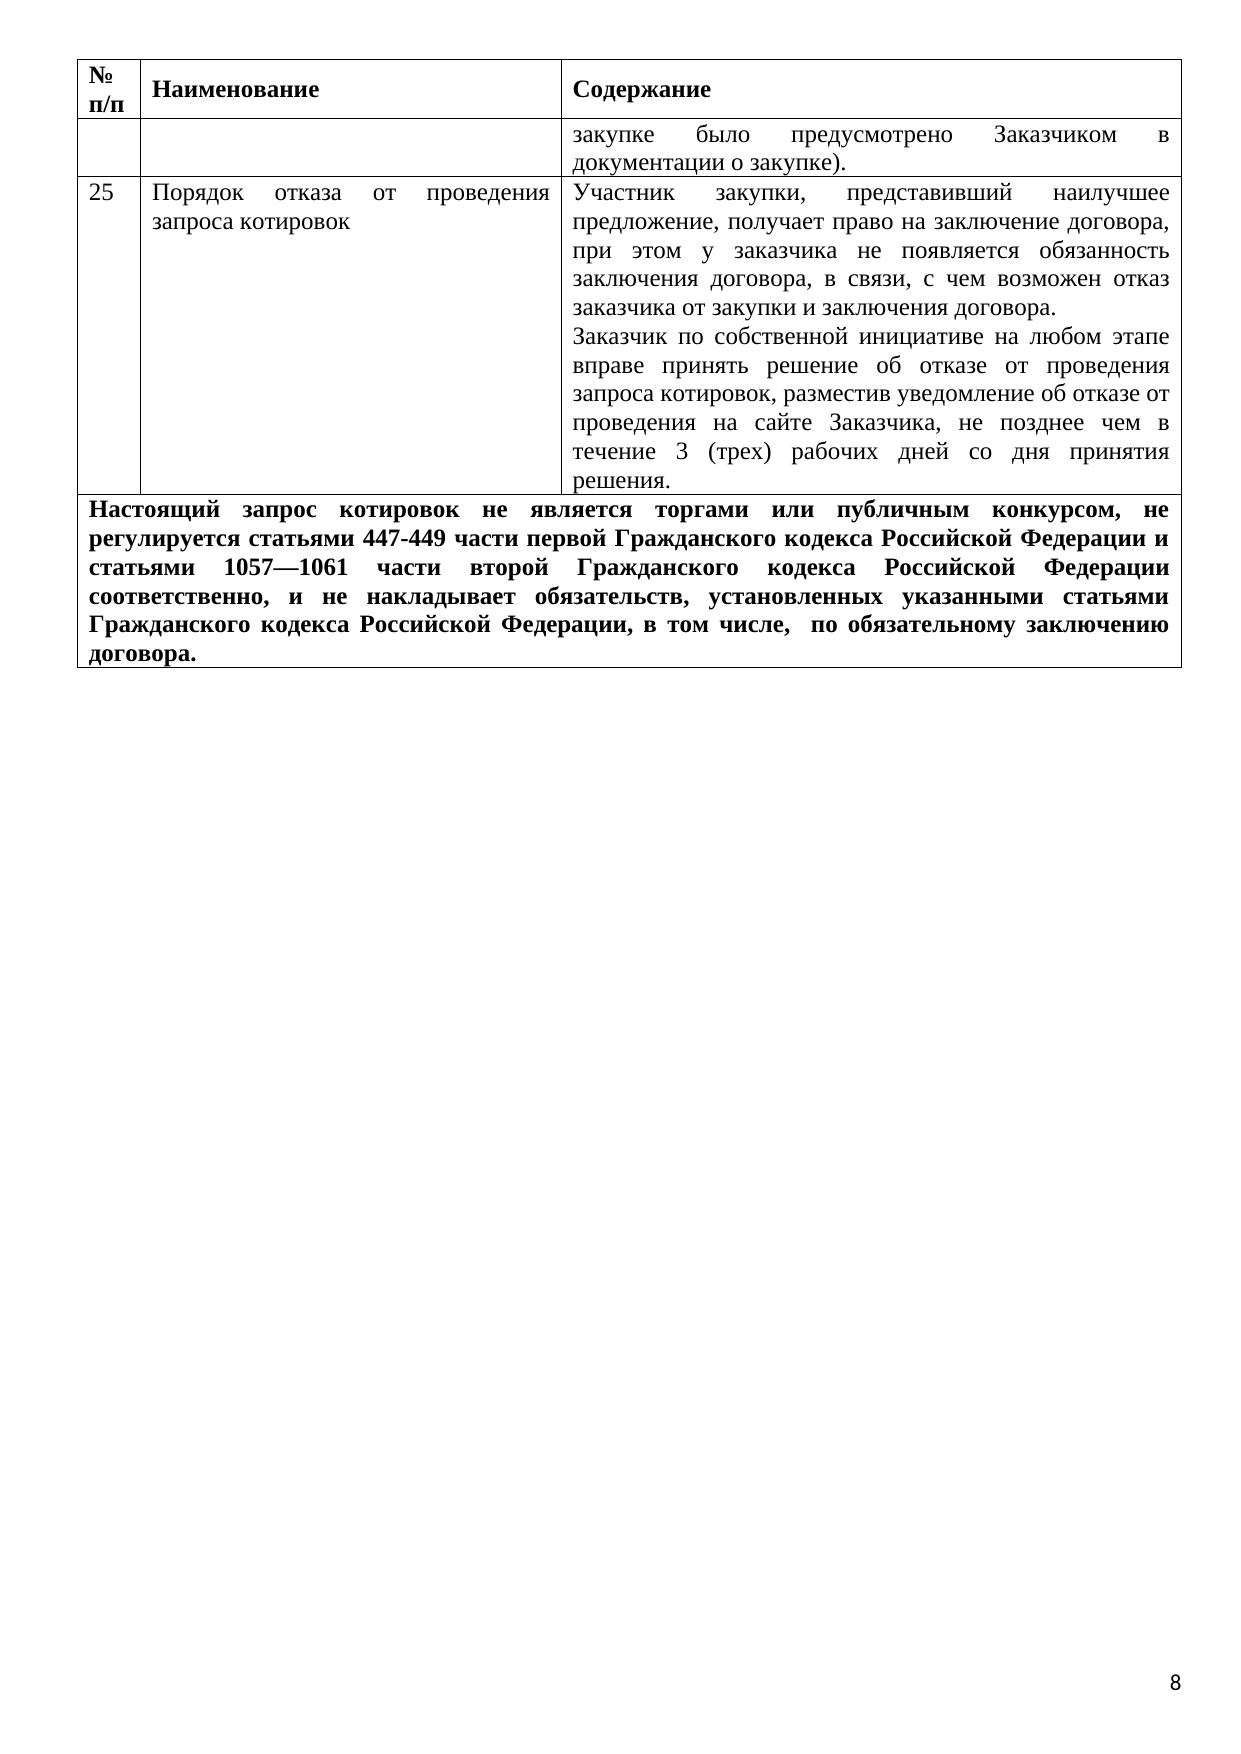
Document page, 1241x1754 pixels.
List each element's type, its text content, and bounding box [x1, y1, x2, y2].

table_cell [141, 119, 561, 176]
table_cell Участник закупки, представивший наилучшее предложение, получает право на заключение договора, при этом у заказчика не появляется обязанность заключения договора, в связи, с чем возможен отказ заказчика от закупки и заключения договора. Заказчик по собственной инициативе на любом этапе вправе принять решение об отказе от проведения запроса котировок, разместив уведомление об отказе от проведения на сайте Заказчика, не позднее чем в течение 3 (трех) рабочих дней со дня принятия решения. [562, 177, 1181, 493]
table_header Наименование [141, 60, 561, 118]
table_header Содержание [562, 60, 1181, 118]
table_cell 24 [78, 119, 140, 176]
table_cell 25 [78, 177, 140, 493]
table_cell Порядок отказа от проведения запроса котировок [141, 177, 561, 493]
table_header № п/п [78, 60, 140, 118]
table_cell Настоящий запрос котировок не является торгами или публичным конкурсом, не регулируется статьями 447-449 части первой Гражданского кодекса Российской Федерации и статьями 1057—1061 части второй Гражданского кодекса Российской Федерации соответственно, и не накладывает обязательств, установленных указанными статьями Гражданского кодекса Российской Федерации, в том числе, по обязательному заключению договора. [78, 495, 1181, 667]
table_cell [562, 119, 1181, 176]
